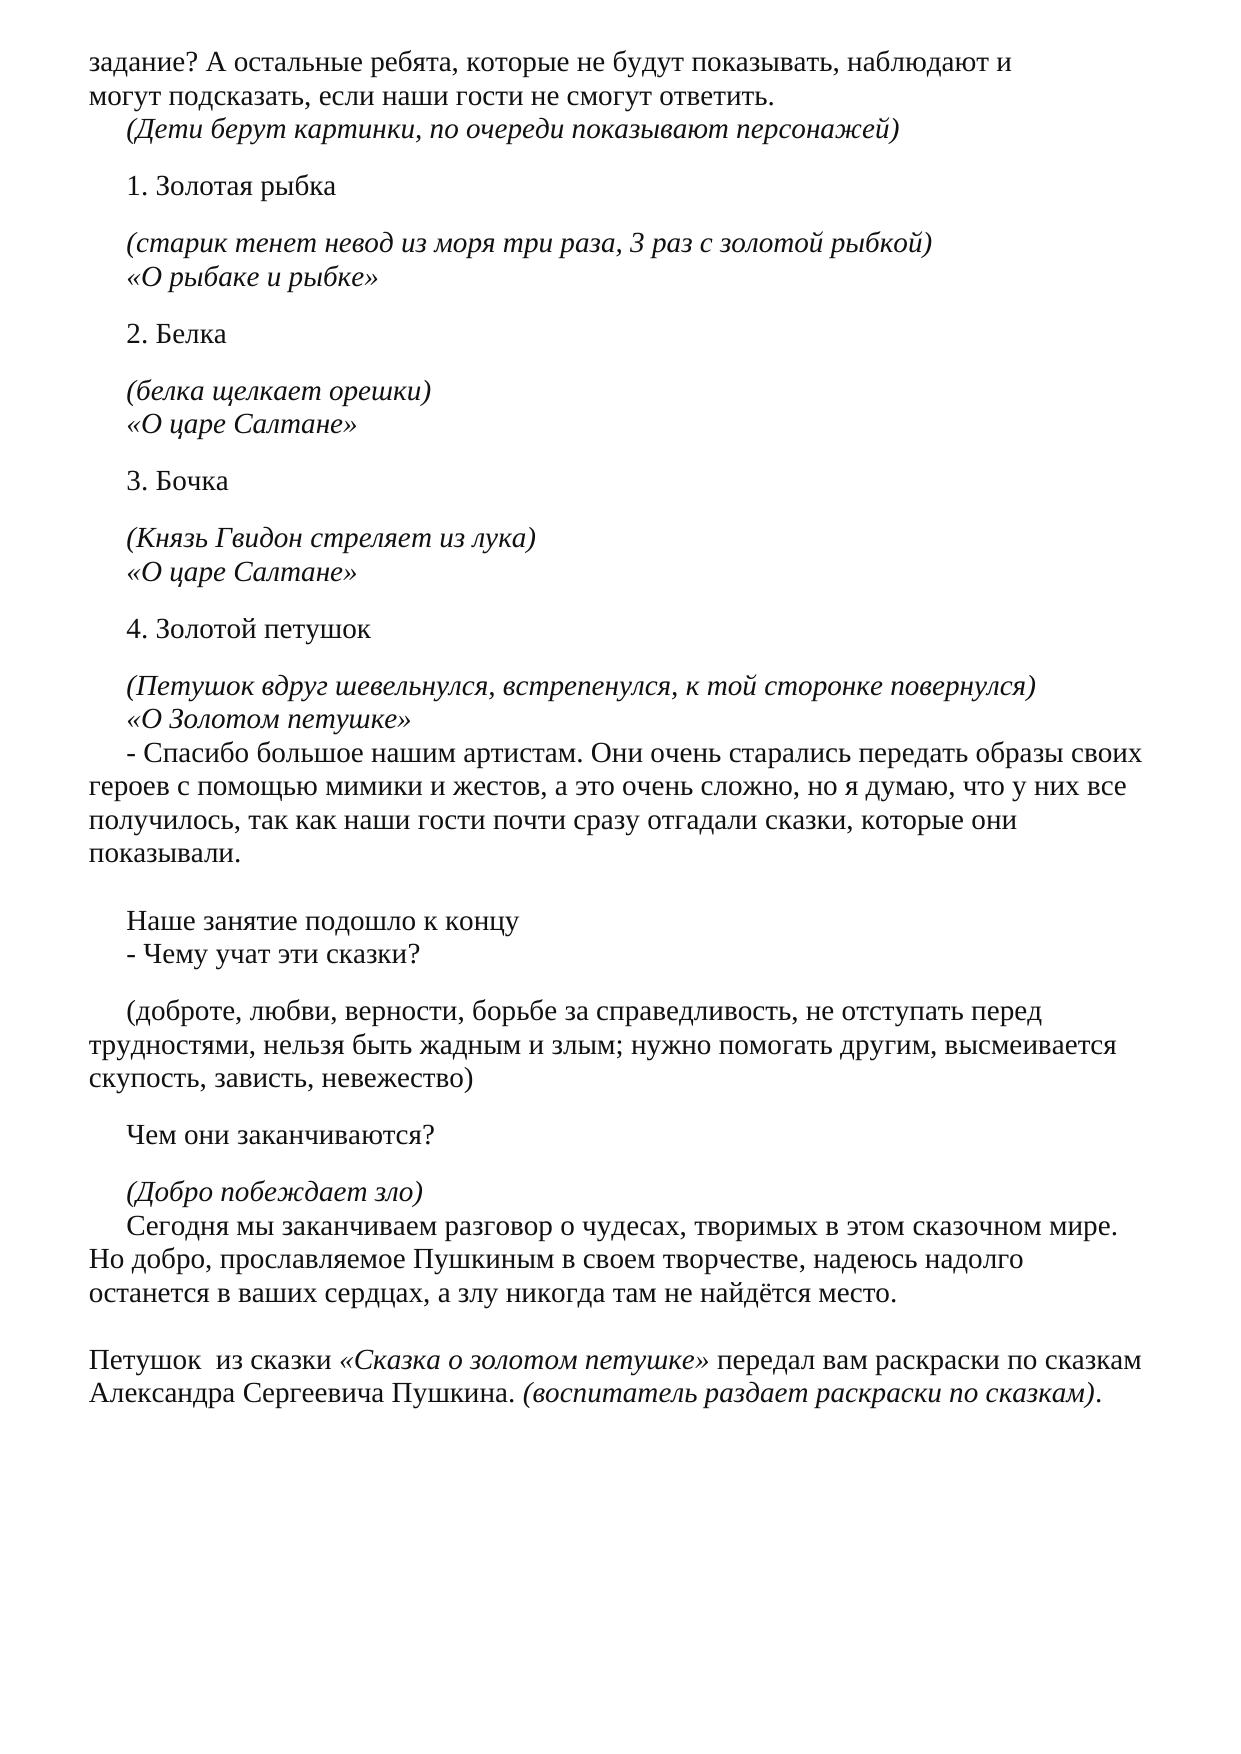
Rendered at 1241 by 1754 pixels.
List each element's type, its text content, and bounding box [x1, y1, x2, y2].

text 1. Золотая рыбка [89, 168, 1152, 202]
text «О царе Салтане» [89, 554, 1152, 587]
text Сегодня мы заканчиваем разговор о чудесах, творимых в этом сказочном мире. Но добро, прославляемое Пушкиным в своем творчестве, надеюсь надолго останется в ваших сердцах, а злу никогда там не найдётся место. [89, 1208, 1152, 1308]
text Наше занятие подошло к концу [89, 903, 1152, 936]
text 3. Бочка [89, 463, 1152, 497]
text «О Золотом петушке» [89, 701, 1152, 735]
text 4. Золотой петушок [89, 611, 1152, 644]
text (белка щелкает орешки) [89, 373, 1152, 406]
text - Спасибо большое нашим артистам. Они очень старались передать образы своих героев с помощью мимики и жестов, а это очень сложно, но я думаю, что у них все получилось, так как наши гости почти сразу отгадали сказки, которые они показывали. [89, 735, 1152, 869]
text (старик тенет невод из моря три раза, 3 раз с золотой рыбкой) [89, 225, 1152, 259]
text (Петушок вдруг шевельнулся, встрепенулся, к той сторонке повернулся) [89, 668, 1152, 701]
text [89, 44, 1152, 111]
text (Князь Гвидон стреляет из лука) [89, 520, 1152, 554]
text (доброте, любви, верности, борьбе за справедливость, не отступать перед трудностями, нельзя быть жадным и злым; нужно помогать другим, высмеивается скупость, зависть, невежество) [89, 993, 1152, 1094]
text «О царе Салтане» [89, 406, 1152, 440]
text Чем они заканчиваются? [89, 1117, 1152, 1151]
text «О рыбаке и рыбке» [89, 259, 1152, 292]
text - Чему учат эти сказки? [89, 936, 1152, 970]
text (Дети берут картинки, по очереди показывают персонажей) [89, 111, 1152, 145]
text 2. Белка [89, 316, 1152, 349]
text Петушок из сказки «Сказка о золотом петушке» передал вам раскраски по сказкам Александра Сергеевича Пушкина. (воспитатель раздает раскраски по сказкам). [89, 1342, 1152, 1409]
text (Добро побеждает зло) [89, 1174, 1152, 1208]
